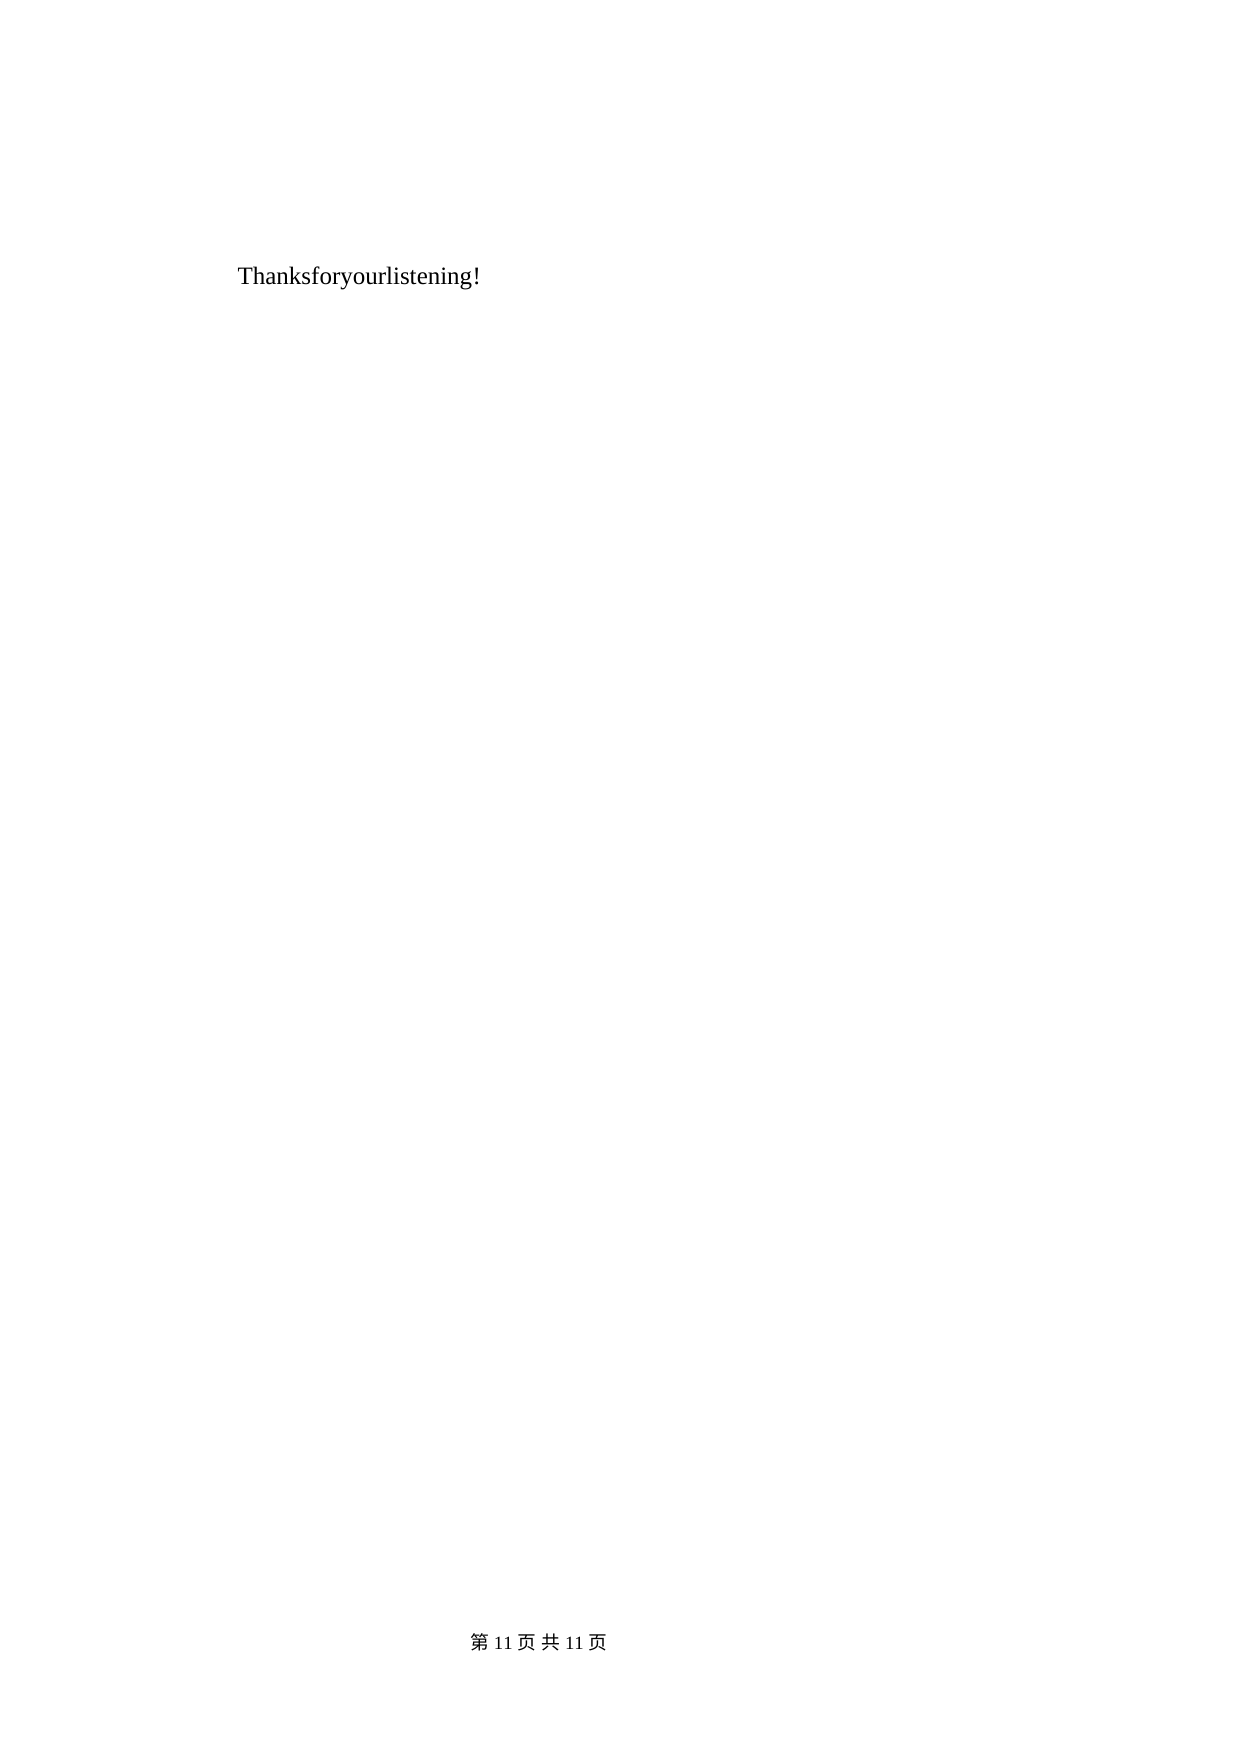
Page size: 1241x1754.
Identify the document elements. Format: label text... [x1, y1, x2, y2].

text Thanksforyourlistening! [187, 259, 1053, 292]
